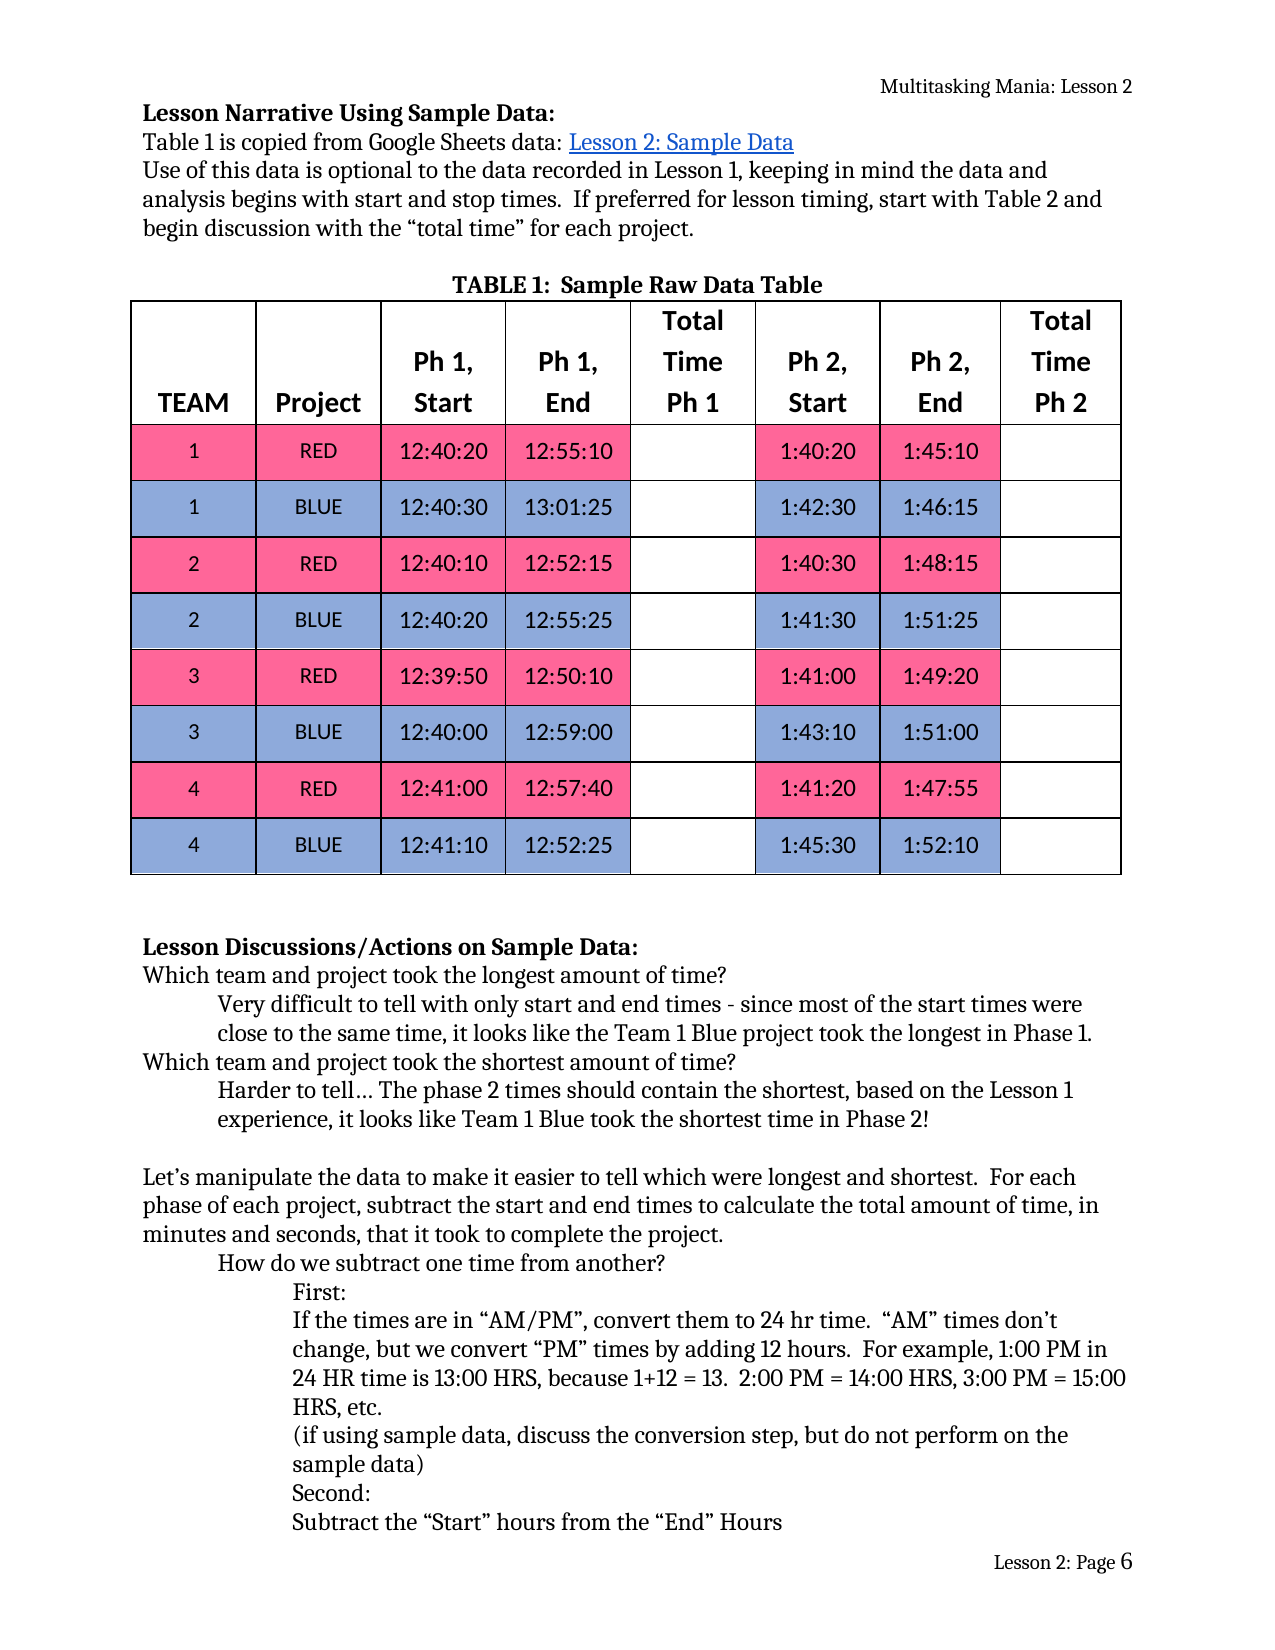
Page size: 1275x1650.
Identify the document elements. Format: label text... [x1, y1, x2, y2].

text Very difficult to tell with only start and end times - since most of the start times were close to the same time, it looks like the Team 1 Blue project took the longest in Phase 1. [217, 990, 1132, 1048]
text Table 1 is copied from Google Sheets data: Lesson 2: Sample Data [142, 128, 1132, 156]
table_cell 12:52:15 [506, 538, 630, 592]
text Second: [292, 1479, 1132, 1508]
table_cell 12:50:10 [506, 650, 630, 705]
table_cell 12:59:00 [506, 706, 630, 761]
text Which team and project took the shortest amount of time? [142, 1048, 1132, 1076]
table_cell 4 [132, 763, 255, 817]
table_cell 1:41:30 [756, 594, 879, 648]
table_cell BLUE [257, 706, 380, 761]
table_cell 12:40:20 [382, 594, 505, 648]
text Subtract the “Start” hours from the “End” Hours [292, 1508, 1132, 1536]
table_cell [631, 650, 755, 705]
table_cell [631, 481, 755, 536]
table_cell [1001, 650, 1120, 705]
table_cell 1:51:25 [881, 594, 1000, 648]
table_cell 1:41:00 [756, 650, 879, 705]
text First: [292, 1278, 1132, 1306]
table_cell 4 [132, 819, 255, 873]
table_cell 1:45:30 [756, 819, 879, 873]
table_cell RED [257, 425, 380, 480]
table_cell 12:57:40 [506, 763, 630, 817]
table_cell [1001, 481, 1120, 536]
table_cell [1001, 425, 1120, 480]
table_cell [1001, 763, 1120, 817]
table_cell 12:40:30 [382, 481, 505, 536]
table_cell 13:01:25 [506, 481, 630, 536]
table_header Ph 2, End [881, 302, 1000, 423]
table_cell RED [257, 538, 380, 592]
table_cell [631, 763, 755, 817]
table_cell [631, 425, 755, 480]
table_cell 12:55:10 [506, 425, 630, 480]
table_cell [1001, 538, 1120, 592]
table_header TEAM [132, 302, 255, 423]
table_cell RED [257, 763, 380, 817]
table_cell [1001, 594, 1120, 648]
table_cell [631, 594, 755, 648]
table_cell 3 [132, 650, 255, 705]
table_cell 1:40:20 [756, 425, 879, 480]
table_cell BLUE [257, 481, 380, 536]
text If the times are in “AM/PM”, convert them to 24 hr time. “AM” times don’t change, but we convert “PM” times by adding 12 hours. For example, 1:00 PM in 24 HR time is 13:00 HRS, because 1+12 = 13. 2:00 PM = 14:00 HRS, 3:00 PM = 15:00 HRS, etc. [292, 1306, 1132, 1421]
table_cell 1:47:55 [881, 763, 1000, 817]
table_header Project [257, 302, 380, 423]
table_cell 1:49:20 [881, 650, 1000, 705]
table_cell 1:40:30 [756, 538, 879, 592]
table_header Ph 2, Start [756, 302, 879, 423]
table_cell [1001, 819, 1120, 873]
table_header Ph 1, Start [382, 302, 505, 423]
table_cell 1 [132, 425, 255, 480]
table_cell 12:39:50 [382, 650, 505, 705]
table_cell 1:43:10 [756, 706, 879, 761]
table_cell 2 [132, 538, 255, 592]
table_cell RED [257, 650, 380, 705]
table_cell 12:52:25 [506, 819, 630, 873]
table_header Total Time Ph 1 [631, 302, 755, 423]
table_cell 1:51:00 [881, 706, 1000, 761]
text Harder to tell… The phase 2 times should contain the shortest, based on the Lesson 1 experience, it looks like Team 1 Blue took the shortest time in Phase 2! [217, 1076, 1132, 1134]
table_cell 12:40:20 [382, 425, 505, 480]
table_cell BLUE [257, 819, 380, 873]
table_cell [1001, 706, 1120, 761]
table_header Total Time Ph 2 [1001, 302, 1120, 423]
table_cell 1 [132, 481, 255, 536]
text Use of this data is optional to the data recorded in Lesson 1, keeping in mind the data and analysis begins with start and stop times. If preferred for lesson timing, start with Table 2 and begin discussion with the “total time” for each project. [142, 156, 1132, 243]
table_cell 1:41:20 [756, 763, 879, 817]
table_cell 1:45:10 [881, 425, 1000, 480]
text (if using sample data, discuss the conversion step, but do not perform on the sample data) [292, 1421, 1132, 1479]
text How do we subtract one time from another? [217, 1249, 1132, 1278]
text Let’s manipulate the data to make it easier to tell which were longest and shortest. For each phase of each project, subtract the start and end times to calculate the total amount of time, in minutes and seconds, that it took to complete the project. [142, 1163, 1132, 1249]
table_cell 2 [132, 594, 255, 648]
table_cell 12:40:00 [382, 706, 505, 761]
table_cell 1:46:15 [881, 481, 1000, 536]
text Which team and project took the longest amount of time? [142, 961, 1132, 990]
table_cell 12:41:10 [382, 819, 505, 873]
table_cell 1:42:30 [756, 481, 879, 536]
table_cell 12:41:00 [382, 763, 505, 817]
table_cell BLUE [257, 594, 380, 648]
table_cell 3 [132, 706, 255, 761]
text Lesson Narrative Using Sample Data: [142, 99, 1132, 128]
table_cell [631, 538, 755, 592]
text TABLE 1: Sample Raw Data Table [142, 271, 1132, 300]
table_cell [631, 819, 755, 873]
table_cell 12:40:10 [382, 538, 505, 592]
table_cell 12:55:25 [506, 594, 630, 648]
table_cell 1:52:10 [881, 819, 1000, 873]
text Lesson Discussions/Actions on Sample Data: [142, 933, 1132, 961]
table_header Ph 1, End [506, 302, 630, 423]
table_cell 1:48:15 [881, 538, 1000, 592]
table_cell [631, 706, 755, 761]
